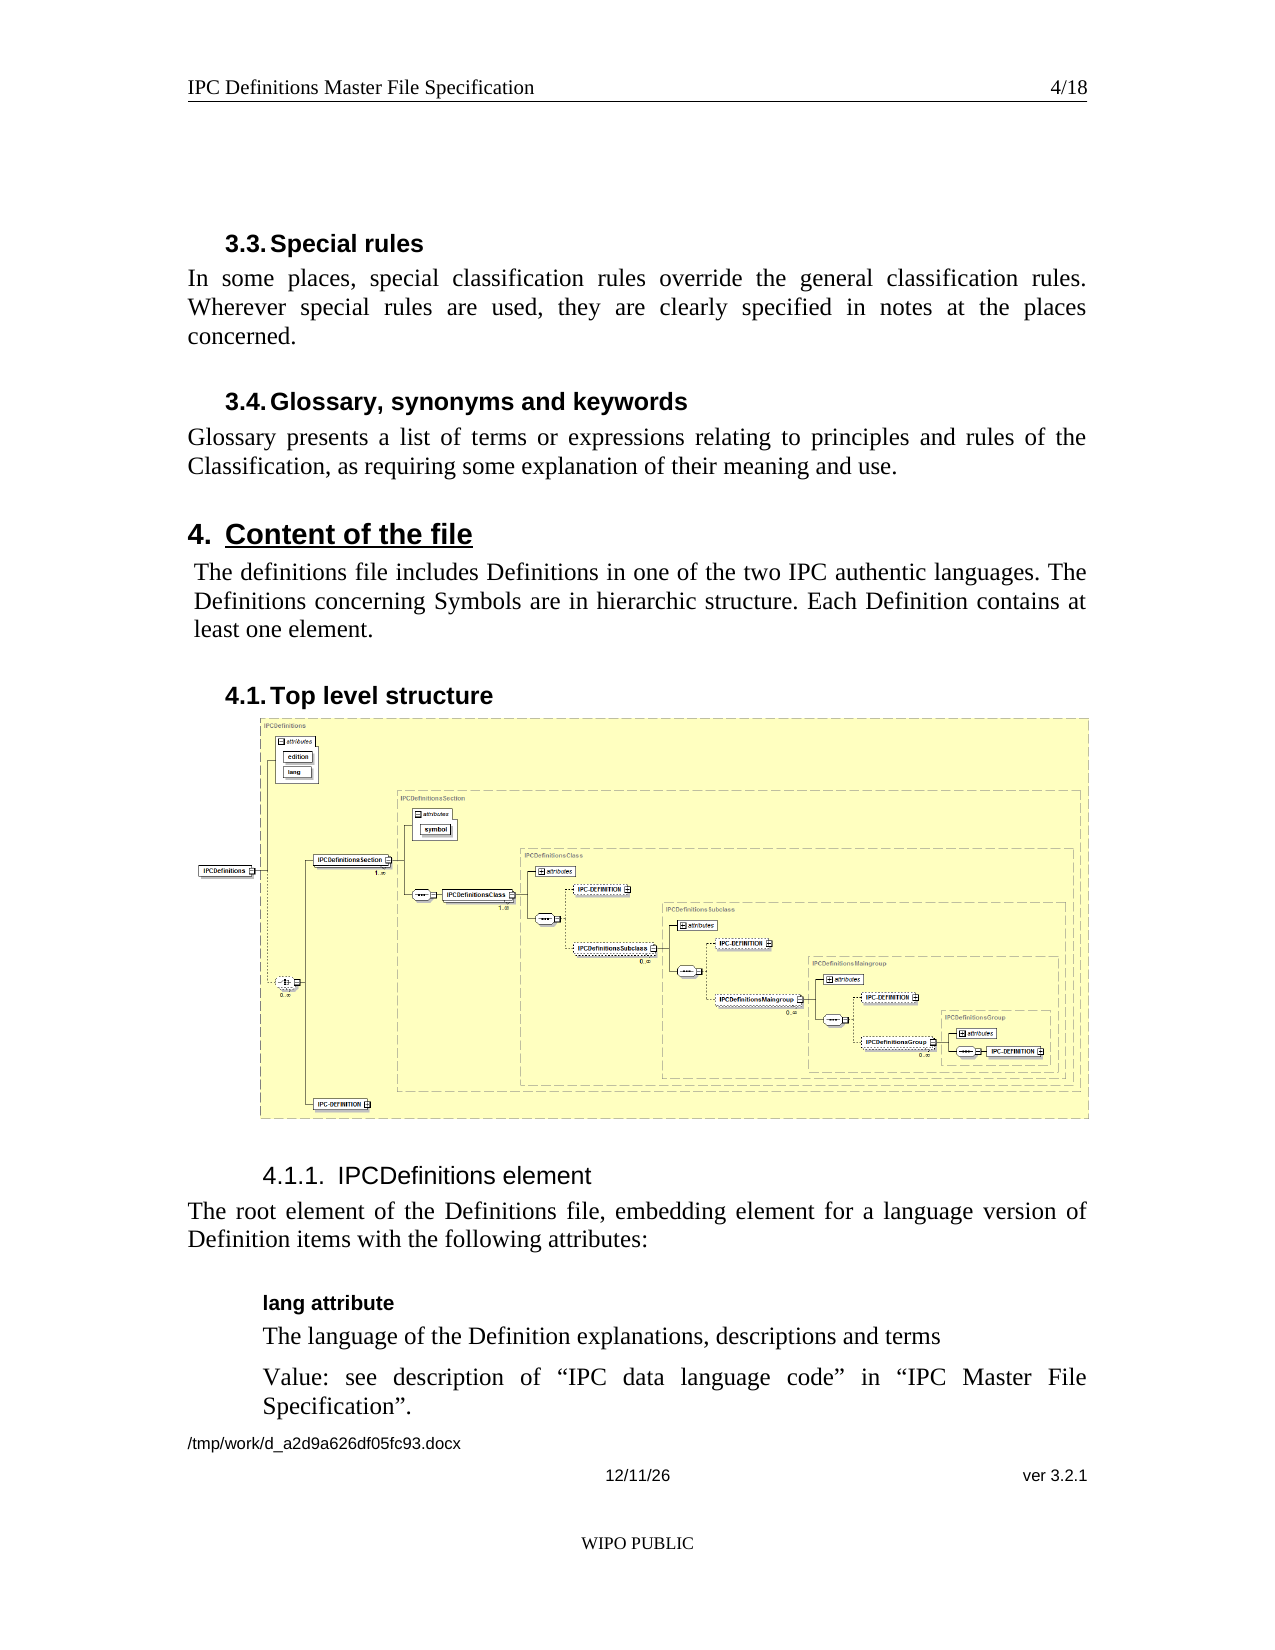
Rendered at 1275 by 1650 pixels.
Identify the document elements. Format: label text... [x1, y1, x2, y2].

text In some places, special classification rules override the general classification rules. Wherever special rules are used, they are clearly specified in notes at the places concerned. [187, 263, 1087, 350]
subtitle Glossary, synonyms and keywords [225, 387, 1087, 416]
text Value: see description of “IPC data language code” in “IPC Master File Specification”. [262, 1362, 1087, 1420]
text The language of the Definition explanations, descriptions and terms [262, 1321, 1087, 1350]
text Glossary presents a list of terms or expressions relating to principles and rules of the Classification, as requiring some explanation of their meaning and use. [187, 422, 1087, 480]
subtitle Special rules [225, 228, 1087, 257]
picture [193, 715, 1094, 1124]
subtitle Top level structure [225, 681, 1087, 709]
subtitle lang attribute [262, 1291, 1087, 1315]
subtitle IPCDefinitions element [262, 1161, 1087, 1189]
text The definitions file includes Definitions in one of the two IPC authentic languages. The Definitions concerning Symbols are in hierarchic structure. Each Definition contains at least one element. [194, 557, 1087, 643]
text The root element of the Definitions file, embedding element for a language version of Definition items with the following attributes: [187, 1196, 1087, 1253]
subtitle Content of the file [187, 517, 1087, 551]
